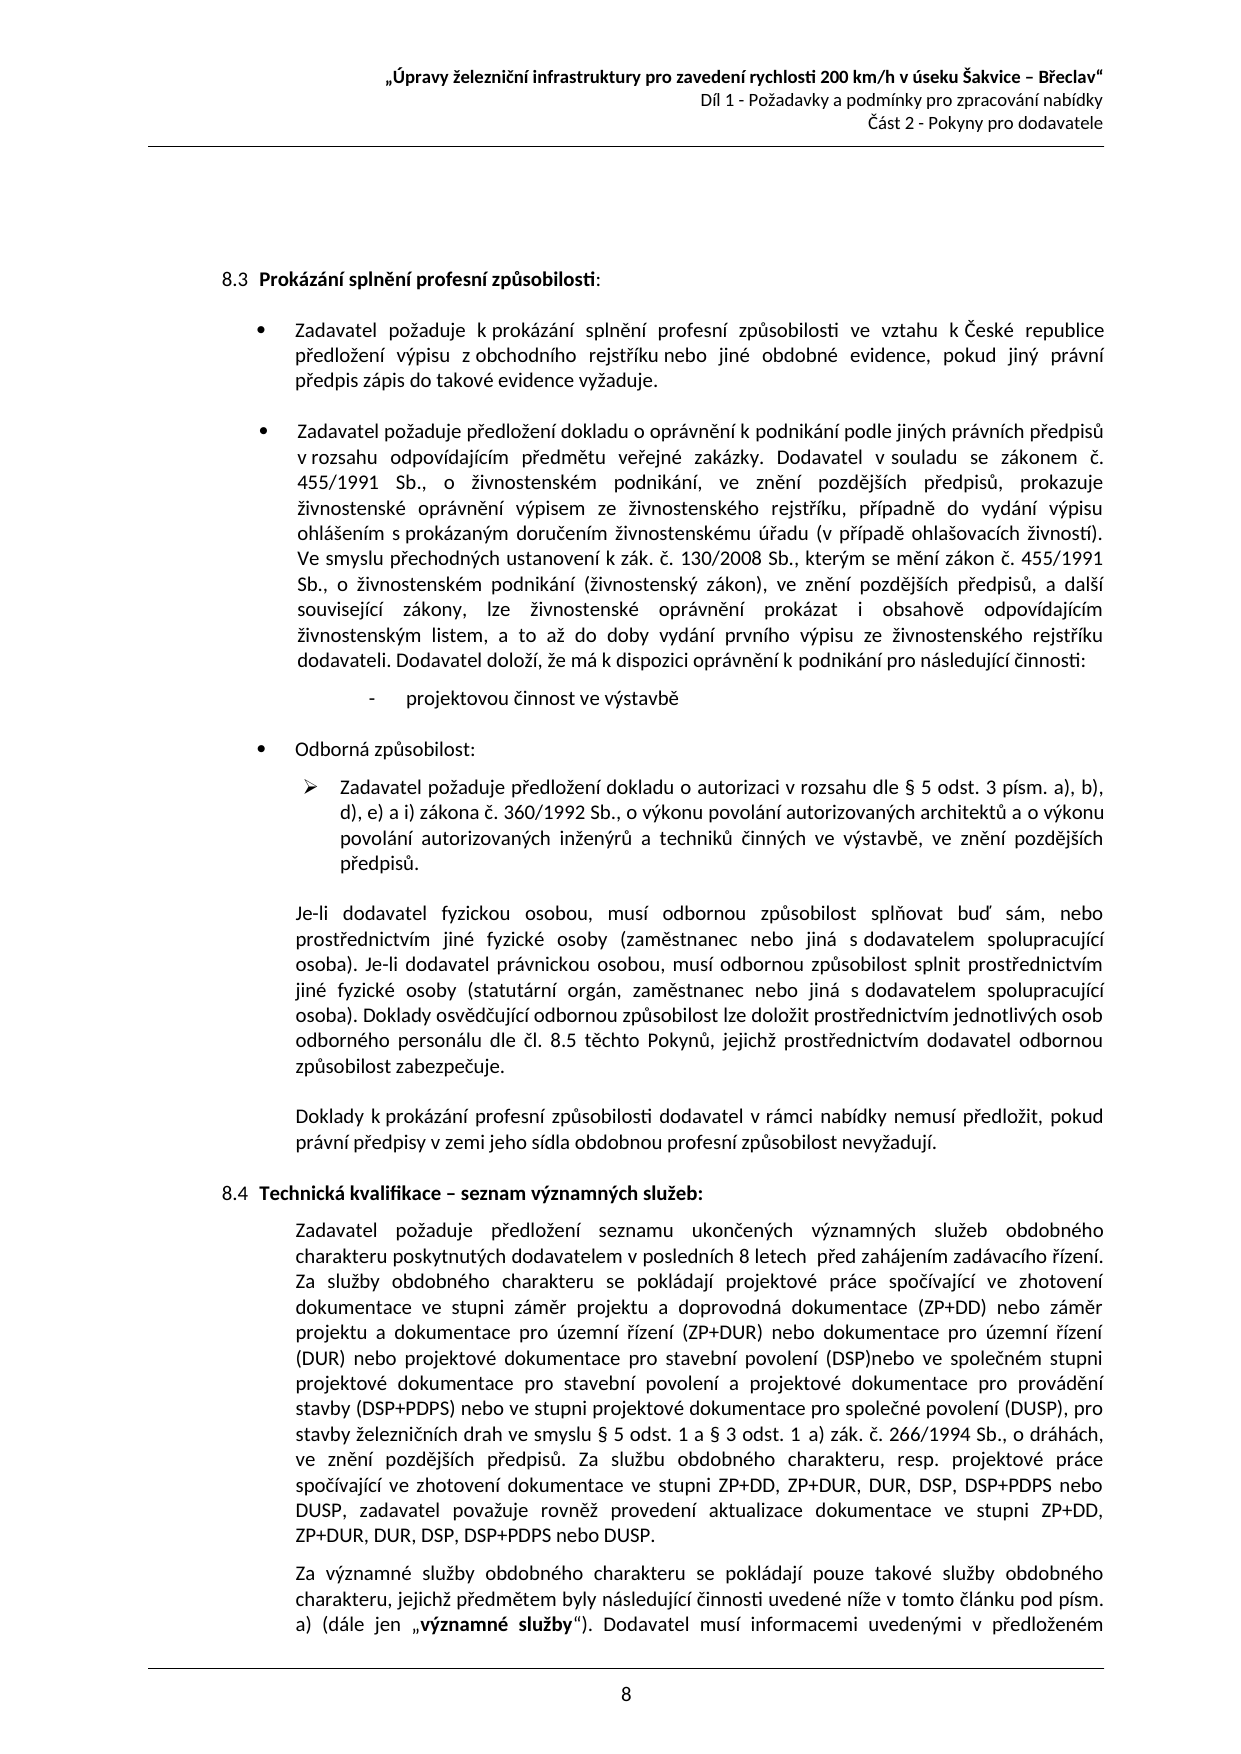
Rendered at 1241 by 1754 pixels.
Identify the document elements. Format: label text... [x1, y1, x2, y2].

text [295, 1561, 1104, 1637]
list Zadavatel požaduje předložení dokladu o autorizaci v rozsahu dle § 5 odst. 3 písm. a), b), d), e) a i) zákona č. 360/1992 Sb., o výkonu povolání autorizovaných architektů a o výkonu povolání autorizovaných inženýrů a techniků činných ve výstavbě, ve znění pozdějších předpisů. [302, 774, 1104, 876]
text Je-li dodavatel fyzickou osobou, musí odbornou způsobilost splňovat buď sám, nebo prostřednictvím jiné fyzické osoby (zaměstnanec nebo jiná s dodavatelem spolupracující osoba). Je-li dodavatel právnickou osobou, musí odbornou způsobilost splnit prostřednictvím jiné fyzické osoby (statutární orgán, zaměstnanec nebo jiná s dodavatelem spolupracující osoba). Doklady osvědčující odbornou způsobilost lze doložit prostřednictvím jednotlivých osob odborného personálu dle čl. 8.5 těchto Pokynů, jejichž prostřednictvím dodavatel odbornou způsobilost zabezpečuje. [295, 901, 1104, 1078]
list Odborná způsobilost: [258, 736, 1104, 761]
list Technická kvalifikace – seznam významných služeb: [222, 1180, 1104, 1205]
list Prokázání splnění profesní způsobilosti: [222, 266, 1104, 291]
list Zadavatel požaduje předložení dokladu o oprávnění k podnikání podle jiných právních předpisů v rozsahu odpovídajícím předmětu veřejné zakázky. Dodavatel v souladu se zákonem č. 455/1991 Sb., o živnostenském podnikání, ve znění pozdějších předpisů, prokazuje živnostenské oprávnění výpisem ze živnostenského rejstříku, případně do vydání výpisu ohlášením s prokázaným doručením živnostenskému úřadu (v případě ohlašovacích živností). Ve smyslu přechodných ustanovení k zák. č. 130/2008 Sb., kterým se mění zákon č. 455/1991 Sb., o živnostenském podnikání (živnostenský zákon), ve znění pozdějších předpisů, a další související zákony, lze živnostenské oprávnění prokázat i obsahově odpovídajícím živnostenským listem, a to až do doby vydání prvního výpisu ze živnostenského rejstříku dodavateli. Dodavatel doloží, že má k dispozici oprávnění k podnikání pro následující činnosti: [260, 418, 1104, 673]
list Zadavatel požaduje k prokázání splnění profesní způsobilosti ve vztahu k České republice předložení výpisu z obchodního rejstříku nebo jiné obdobné evidence, pokud jiný právní předpis zápis do takové evidence vyžaduje. [257, 317, 1104, 393]
text Zadavatel požaduje předložení seznamu ukončených významných služeb obdobného charakteru poskytnutých dodavatelem v posledních 8 letech před zahájením zadávacího řízení. Za služby obdobného charakteru se pokládají projektové práce spočívající ve zhotovení dokumentace ve stupni záměr projektu a doprovodná dokumentace (ZP+DD) nebo záměr projektu a dokumentace pro územní řízení (ZP+DUR) nebo dokumentace pro územní řízení (DUR) nebo projektové dokumentace pro stavební povolení (DSP)nebo ve společném stupni projektové dokumentace pro stavební povolení a projektové dokumentace pro provádění stavby (DSP+PDPS) nebo ve stupni projektové dokumentace pro společné povolení (DUSP), pro stavby železničních drah ve smyslu § 5 odst. 1 a § 3 odst. 1 a) zák. č. 266/1994 Sb., o dráhách, ve znění pozdějších předpisů. Za službu obdobného charakteru, resp. projektové práce spočívající ve zhotovení dokumentace ve stupni ZP+DD, ZP+DUR, DUR, DSP, DSP+PDPS nebo DUSP, zadavatel považuje rovněž provedení aktualizace dokumentace ve stupni ZP+DD, ZP+DUR, DUR, DSP, DSP+PDPS nebo DUSP. [295, 1218, 1104, 1548]
list projektovou činnost ve výstavbě [369, 685, 1104, 711]
text Doklady k prokázání profesní způsobilosti dodavatel v rámci nabídky nemusí předložit, pokud právní předpisy v zemi jeho sídla obdobnou profesní způsobilost nevyžadují. [295, 1103, 1104, 1154]
